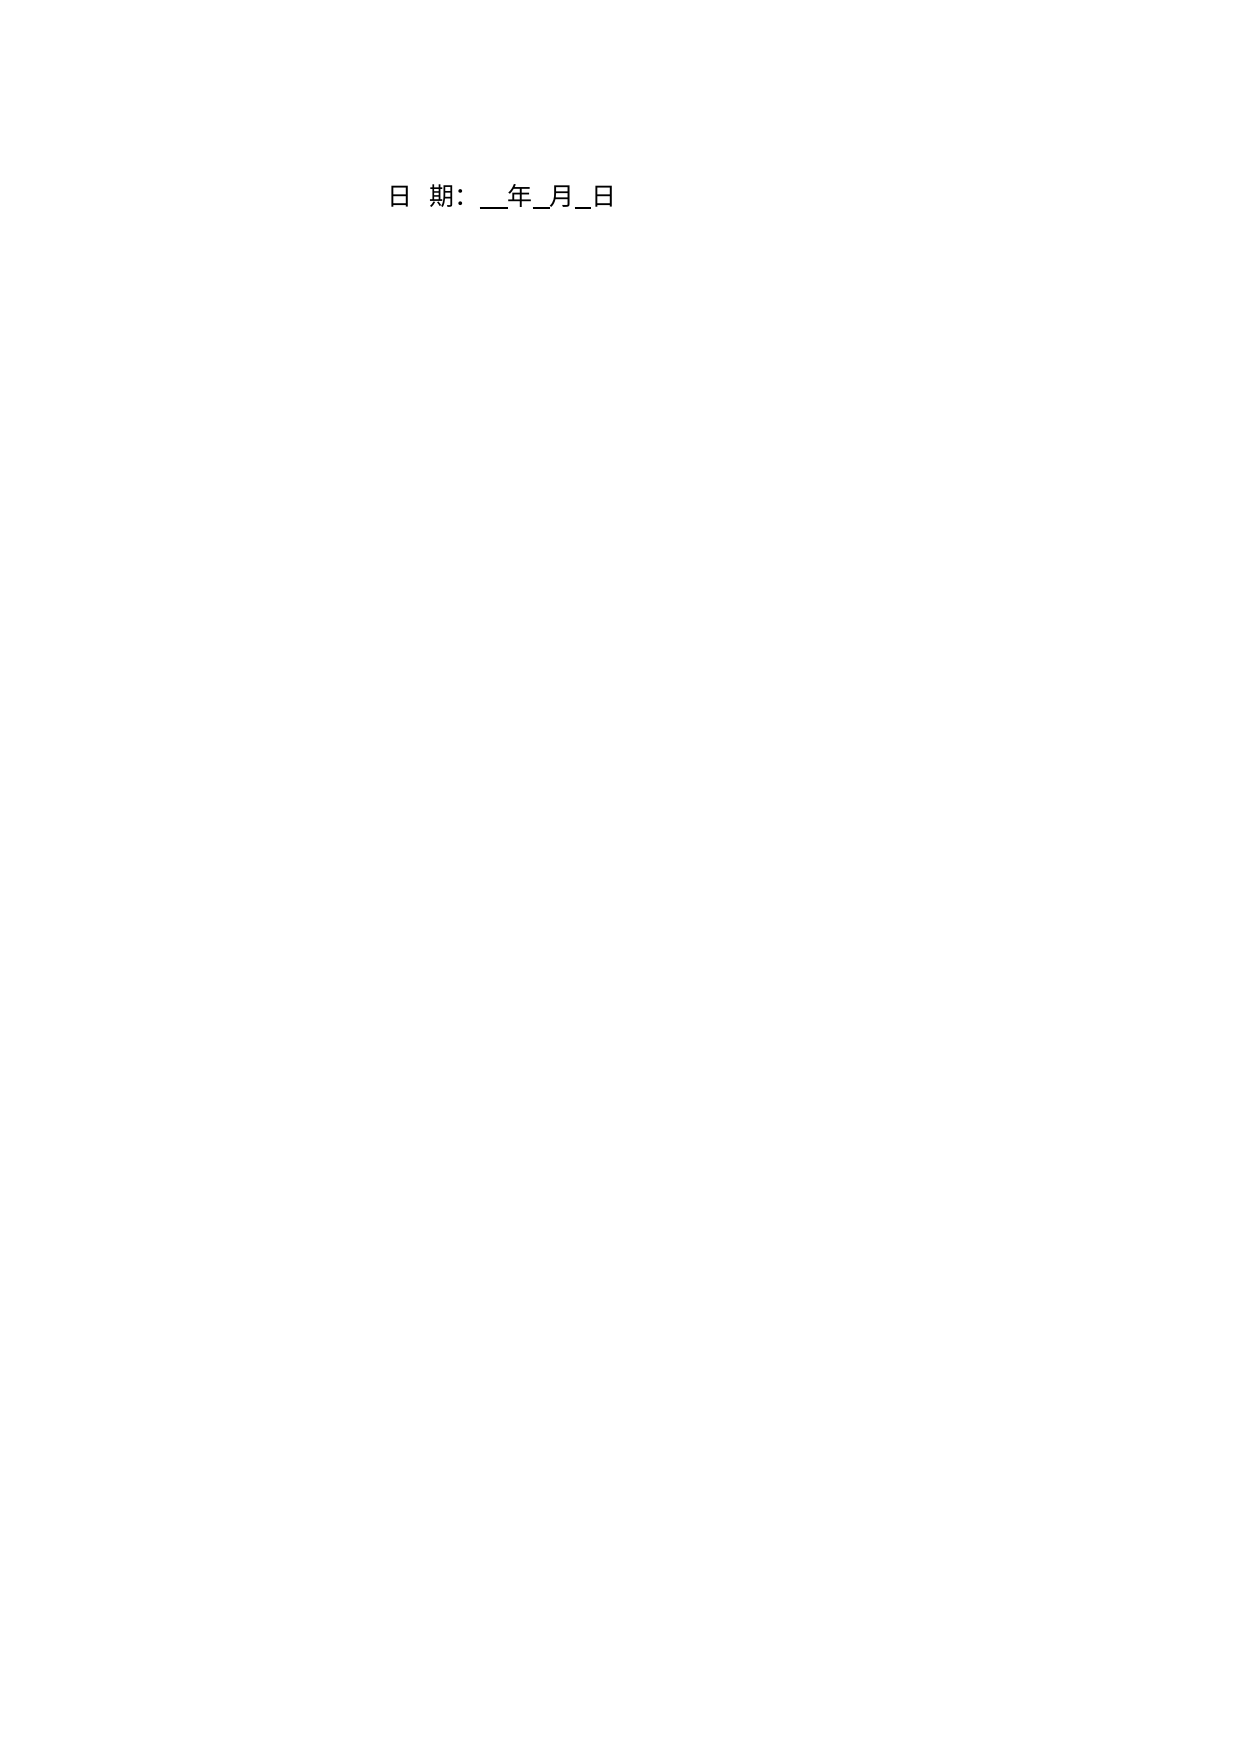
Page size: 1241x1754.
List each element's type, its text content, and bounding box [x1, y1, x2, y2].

text 日 期： 年 月 日 [187, 162, 1053, 227]
